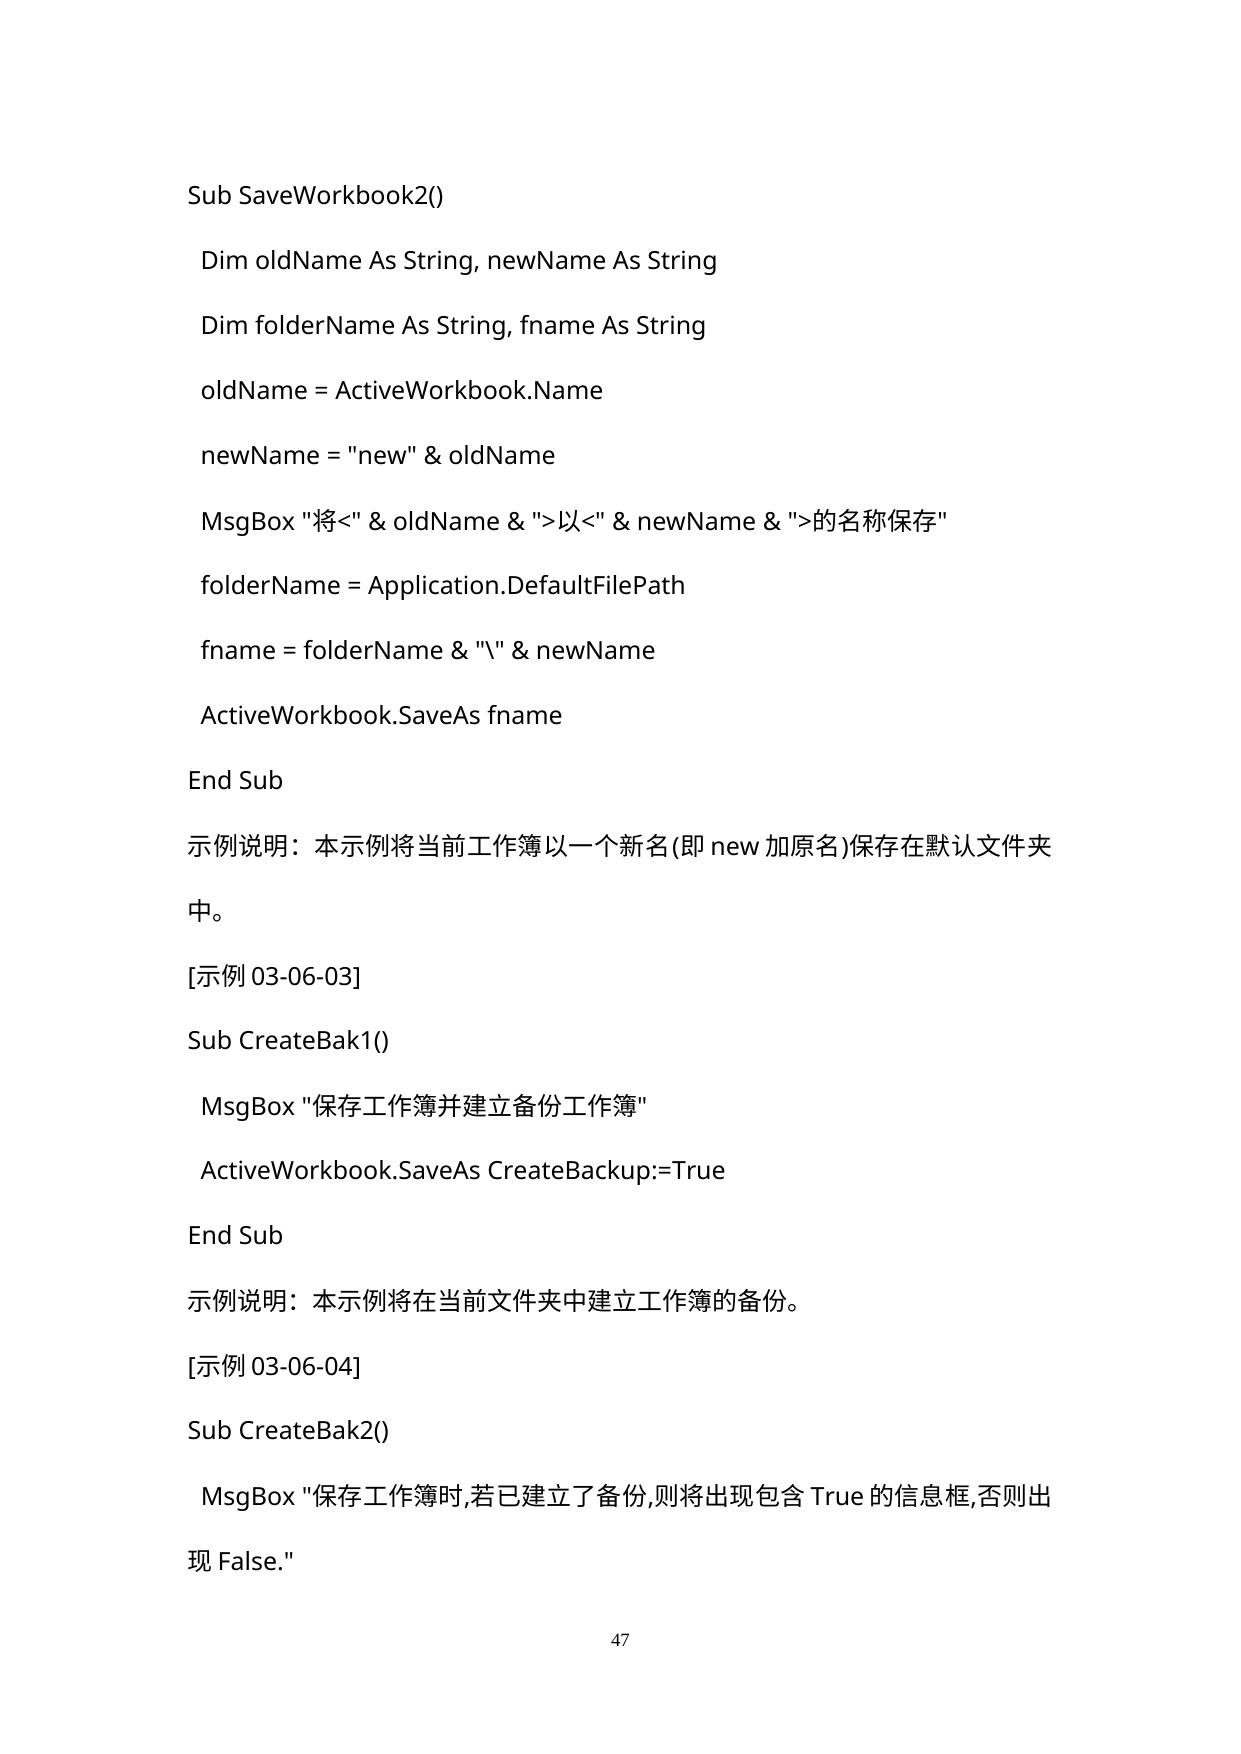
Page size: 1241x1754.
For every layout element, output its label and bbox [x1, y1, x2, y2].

text [187, 162, 1053, 1592]
